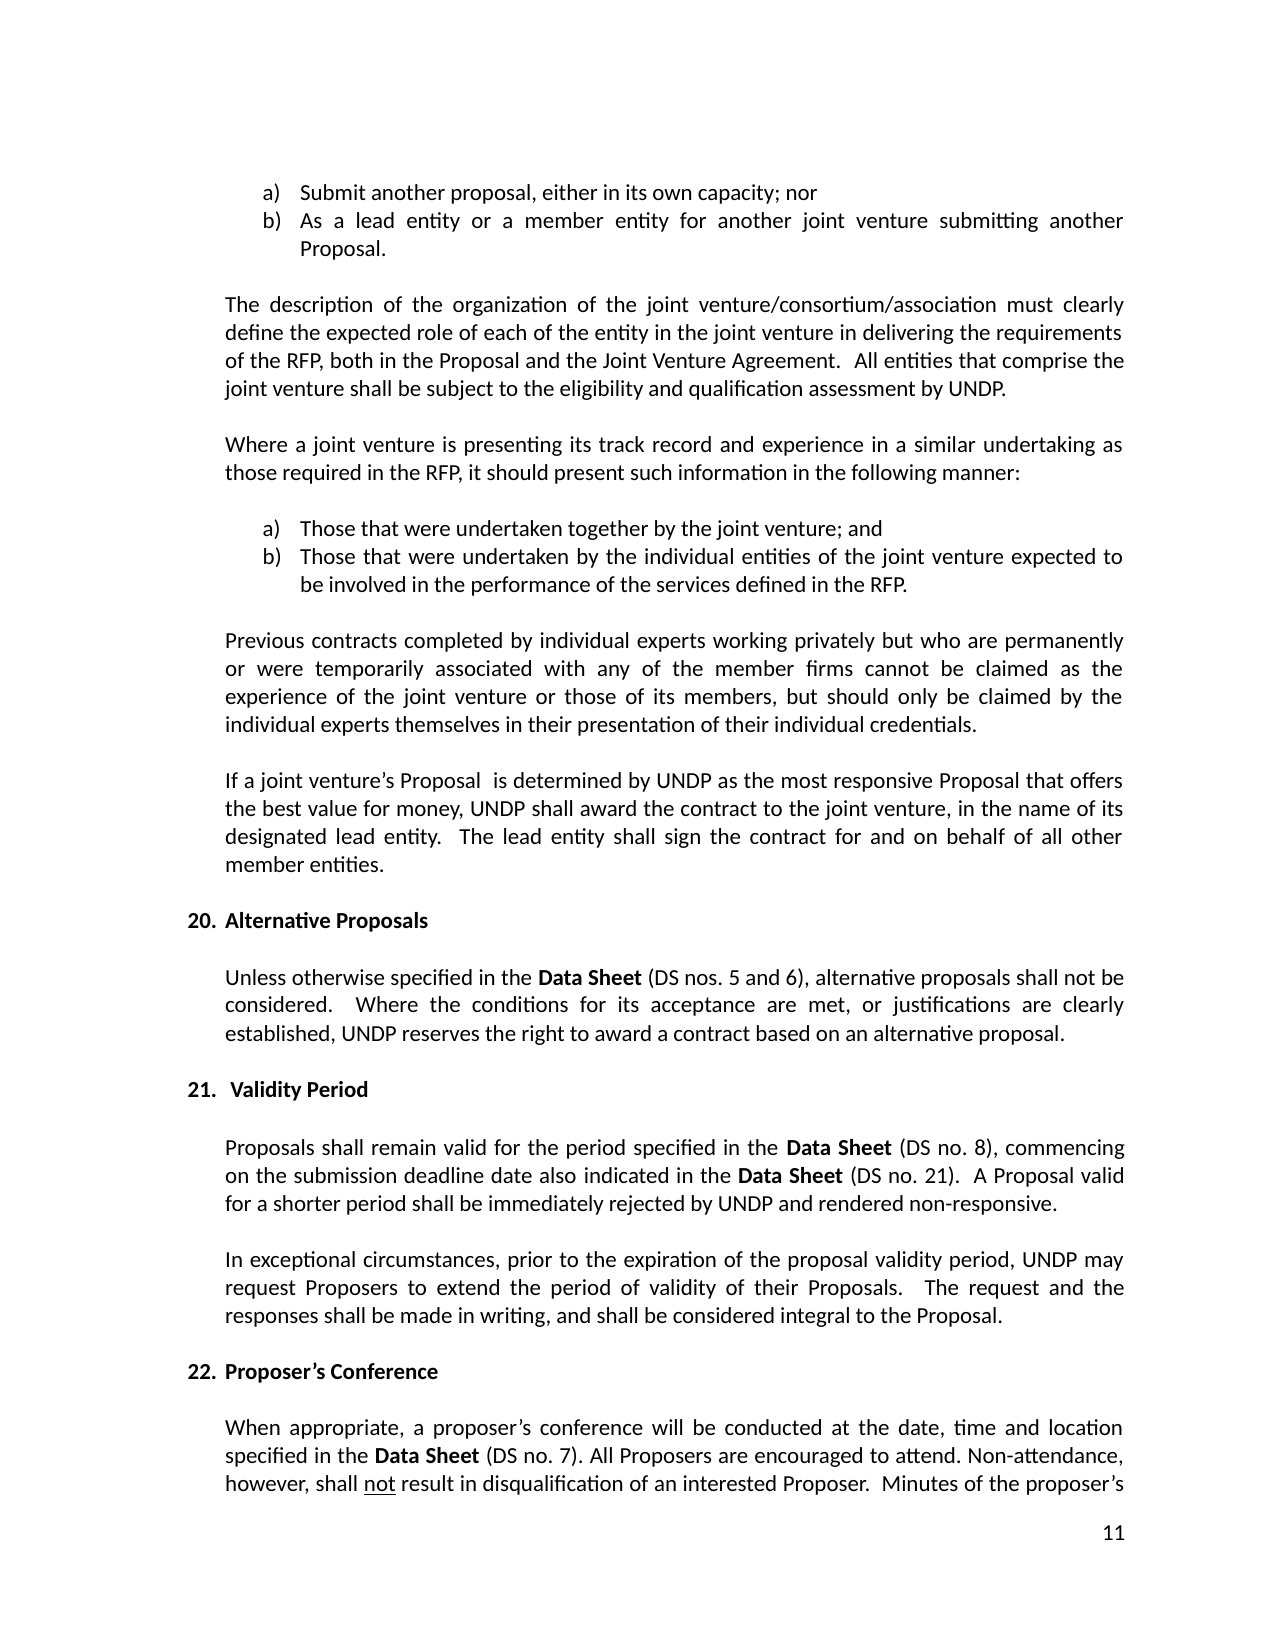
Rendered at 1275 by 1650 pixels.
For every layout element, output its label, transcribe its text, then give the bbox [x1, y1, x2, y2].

list Unless otherwise specified in the Data Sheet (DS nos. 5 and 6), alternative proposals shall not be considered. Where the conditions for its acceptance are met, or justifications are clearly established, UNDP reserves the right to award a contract based on an alternative proposal. [225, 963, 1125, 1047]
list As a lead entity or a member entity for another joint venture submitting another Proposal. [262, 206, 1125, 262]
text Where a joint venture is presenting its track record and experience in a similar undertaking as those required in the RFP, it should present such information in the following manner: [225, 430, 1125, 486]
text Previous contracts completed by individual experts working privately but who are permanently or were temporarily associated with any of the member firms cannot be claimed as the experience of the joint venture or those of its members, but should only be claimed by the individual experts themselves in their presentation of their individual credentials. [225, 626, 1125, 738]
text In exceptional circumstances, prior to the expiration of the proposal validity period, UNDP may request Proposers to extend the period of validity of their Proposals. The request and the responses shall be made in writing, and shall be considered integral to the Proposal. [225, 1245, 1125, 1329]
list Those that were undertaken together by the joint venture; and [262, 514, 1125, 542]
list Proposer’s Conference [187, 1357, 1125, 1385]
list Those that were undertaken by the individual entities of the joint venture expected to be involved in the performance of the services defined in the RFP. [262, 542, 1125, 598]
list Validity Period [187, 1075, 1125, 1103]
list Alternative Proposals [187, 907, 1125, 934]
text Proposals shall remain valid for the period specified in the Data Sheet (DS no. 8), commencing on the submission deadline date also indicated in the Data Sheet (DS no. 21). A Proposal valid for a shorter period shall be immediately rejected by UNDP and rendered non-responsive. [225, 1133, 1125, 1217]
text If a joint venture’s Proposal is determined by UNDP as the most responsive Proposal that offers the best value for money, UNDP shall award the contract to the joint venture, in the name of its designated lead entity. The lead entity shall sign the contract for and on behalf of all other member entities. [225, 766, 1125, 878]
text The description of the organization of the joint venture/consortium/association must clearly define the expected role of each of the entity in the joint venture in delivering the requirements of the RFP, both in the Proposal and the Joint Venture Agreement. All entities that comprise the joint venture shall be subject to the eligibility and qualification assessment by UNDP. [225, 290, 1125, 402]
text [225, 1413, 1125, 1497]
list Submit another proposal, either in its own capacity; nor [262, 178, 1125, 206]
